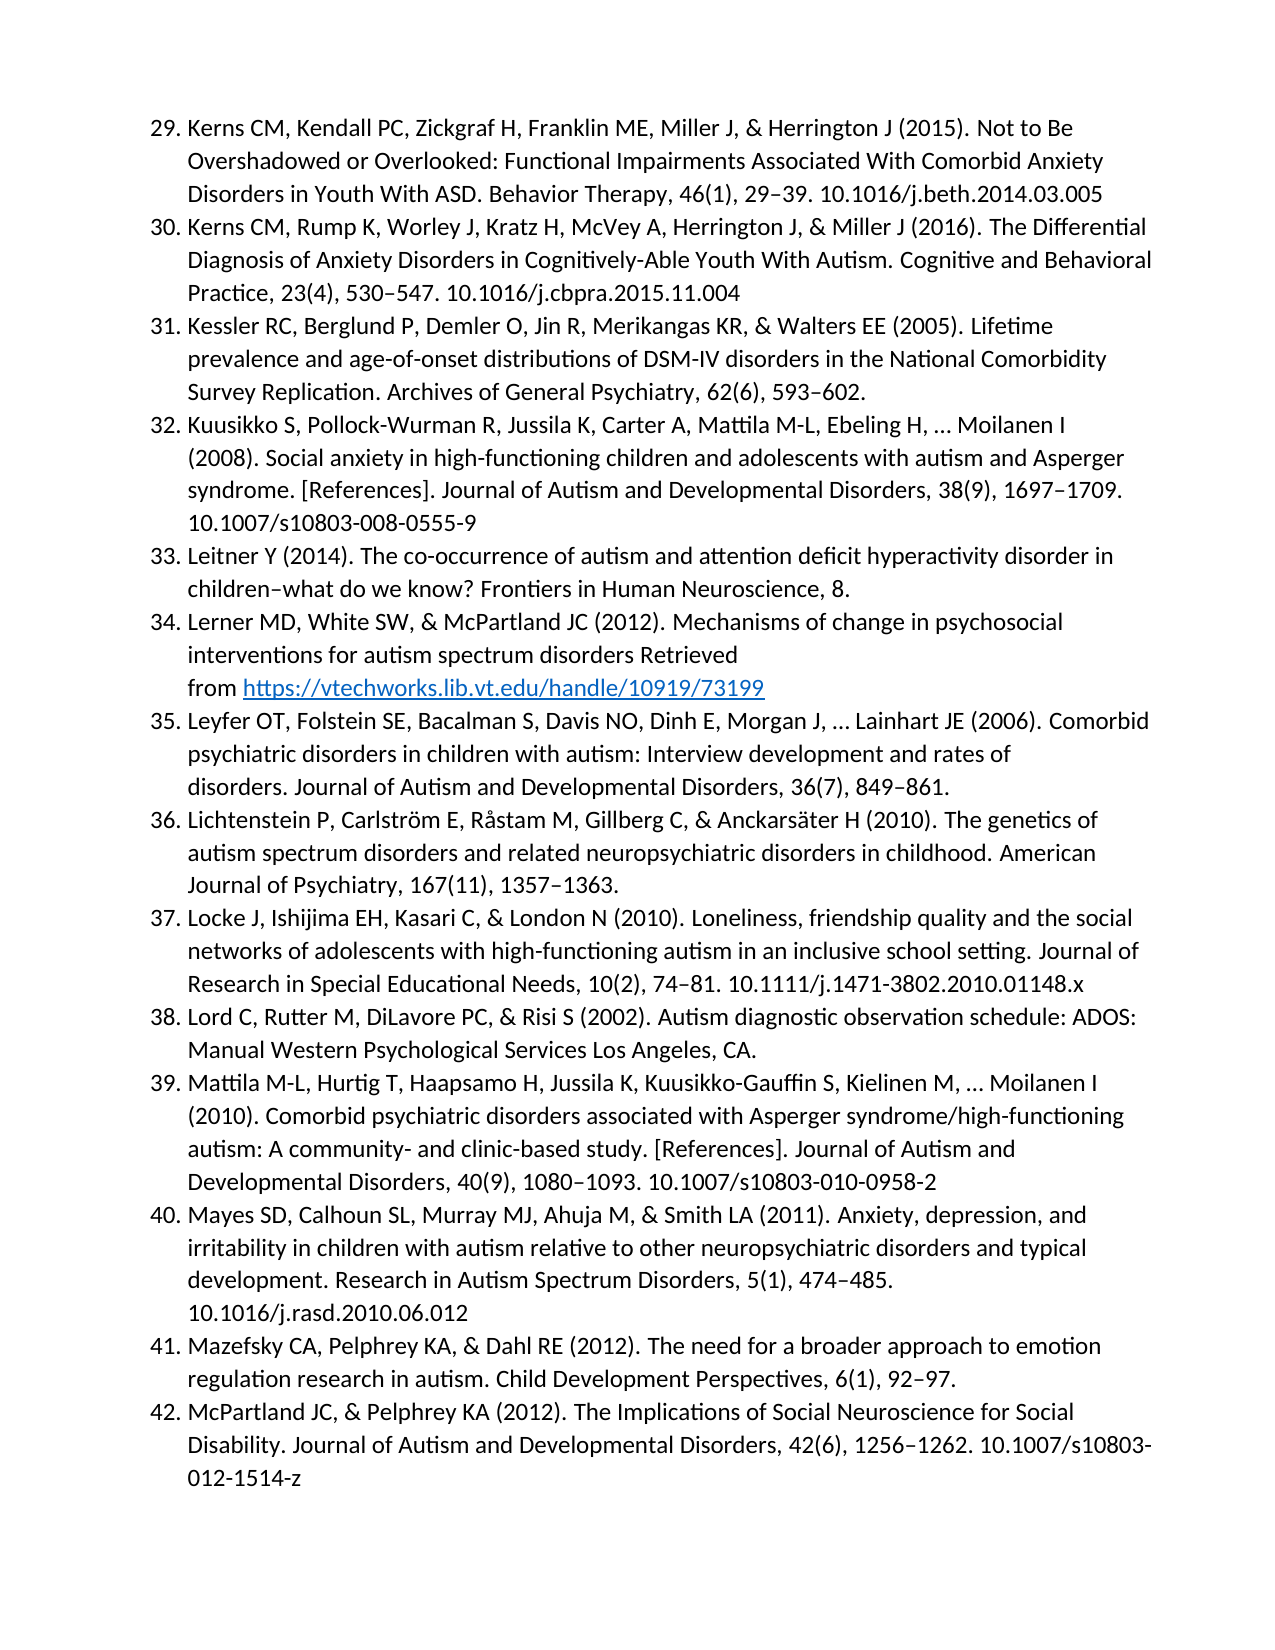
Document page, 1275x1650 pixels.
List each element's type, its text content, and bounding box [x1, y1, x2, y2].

list Lichtenstein P, Carlström E, Råstam M, Gillberg C, & Anckarsäter H (2010). The genetics of autism spectrum disorders and related neuropsychiatric disorders in childhood. American Journal of Psychiatry, 167(11), 1357–1363. [150, 804, 1162, 900]
list Mazefsky CA, Pelphrey KA, & Dahl RE (2012). The need for a broader approach to emotion regulation research in autism. Child Development Perspectives, 6(1), 92–97. [150, 1330, 1162, 1394]
list Leitner Y (2014). The co-occurrence of autism and attention deficit hyperactivity disorder in children–what do we know? Frontiers in Human Neuroscience, 8. [150, 540, 1162, 604]
list Kerns CM, Kendall PC, Zickgraf H, Franklin ME, Miller J, & Herrington J (2015). Not to Be Overshadowed or Overlooked: Functional Impairments Associated With Comorbid Anxiety Disorders in Youth With ASD. Behavior Therapy, 46(1), 29–39. 10.1016/j.beth.2014.03.005 [150, 112, 1162, 209]
list McPartland JC, & Pelphrey KA (2012). The Implications of Social Neuroscience for Social Disability. Journal of Autism and Developmental Disorders, 42(6), 1256–1262. 10.1007/s10803-012-1514-z [150, 1396, 1162, 1493]
list Kessler RC, Berglund P, Demler O, Jin R, Merikangas KR, & Walters EE (2005). Lifetime prevalence and age-of-onset distributions of DSM-IV disorders in the National Comorbidity Survey Replication. Archives of General Psychiatry, 62(6), 593–602. [150, 310, 1162, 406]
list Lord C, Rutter M, DiLavore PC, & Risi S (2002). Autism diagnostic observation schedule: ADOS: Manual Western Psychological Services Los Angeles, CA. [150, 1001, 1162, 1065]
list Mattila M-L, Hurtig T, Haapsamo H, Jussila K, Kuusikko-Gauffin S, Kielinen M, … Moilanen I (2010). Comorbid psychiatric disorders associated with Asperger syndrome/high-functioning autism: A community- and clinic-based study. [References]. Journal of Autism and Developmental Disorders, 40(9), 1080–1093. 10.1007/s10803-010-0958-2 [150, 1067, 1162, 1196]
list Kuusikko S, Pollock-Wurman R, Jussila K, Carter A, Mattila M-L, Ebeling H, … Moilanen I (2008). Social anxiety in high-functioning children and adolescents with autism and Asperger syndrome. [References]. Journal of Autism and Developmental Disorders, 38(9), 1697–1709. 10.1007/s10803-008-0555-9 [150, 409, 1162, 538]
list Lerner MD, White SW, & McPartland JC (2012). Mechanisms of change in psychosocial interventions for autism spectrum disorders Retrieved from https://vtechworks.lib.vt.edu/handle/10919/73199 [150, 606, 1162, 703]
list Mayes SD, Calhoun SL, Murray MJ, Ahuja M, & Smith LA (2011). Anxiety, depression, and irritability in children with autism relative to other neuropsychiatric disorders and typical development. Research in Autism Spectrum Disorders, 5(1), 474–485. 10.1016/j.rasd.2010.06.012 [150, 1199, 1162, 1328]
list Locke J, Ishijima EH, Kasari C, & London N (2010). Loneliness, friendship quality and the social networks of adolescents with high-functioning autism in an inclusive school setting. Journal of Research in Special Educational Needs, 10(2), 74–81. 10.1111/j.1471-3802.2010.01148.x [150, 902, 1162, 999]
list Leyfer OT, Folstein SE, Bacalman S, Davis NO, Dinh E, Morgan J, … Lainhart JE (2006). Comorbid psychiatric disorders in children with autism: Interview development and rates of disorders. Journal of Autism and Developmental Disorders, 36(7), 849–861. [150, 705, 1162, 801]
list Kerns CM, Rump K, Worley J, Kratz H, McVey A, Herrington J, & Miller J (2016). The Differential Diagnosis of Anxiety Disorders in Cognitively-Able Youth With Autism. Cognitive and Behavioral Practice, 23(4), 530–547. 10.1016/j.cbpra.2015.11.004 [150, 211, 1162, 308]
